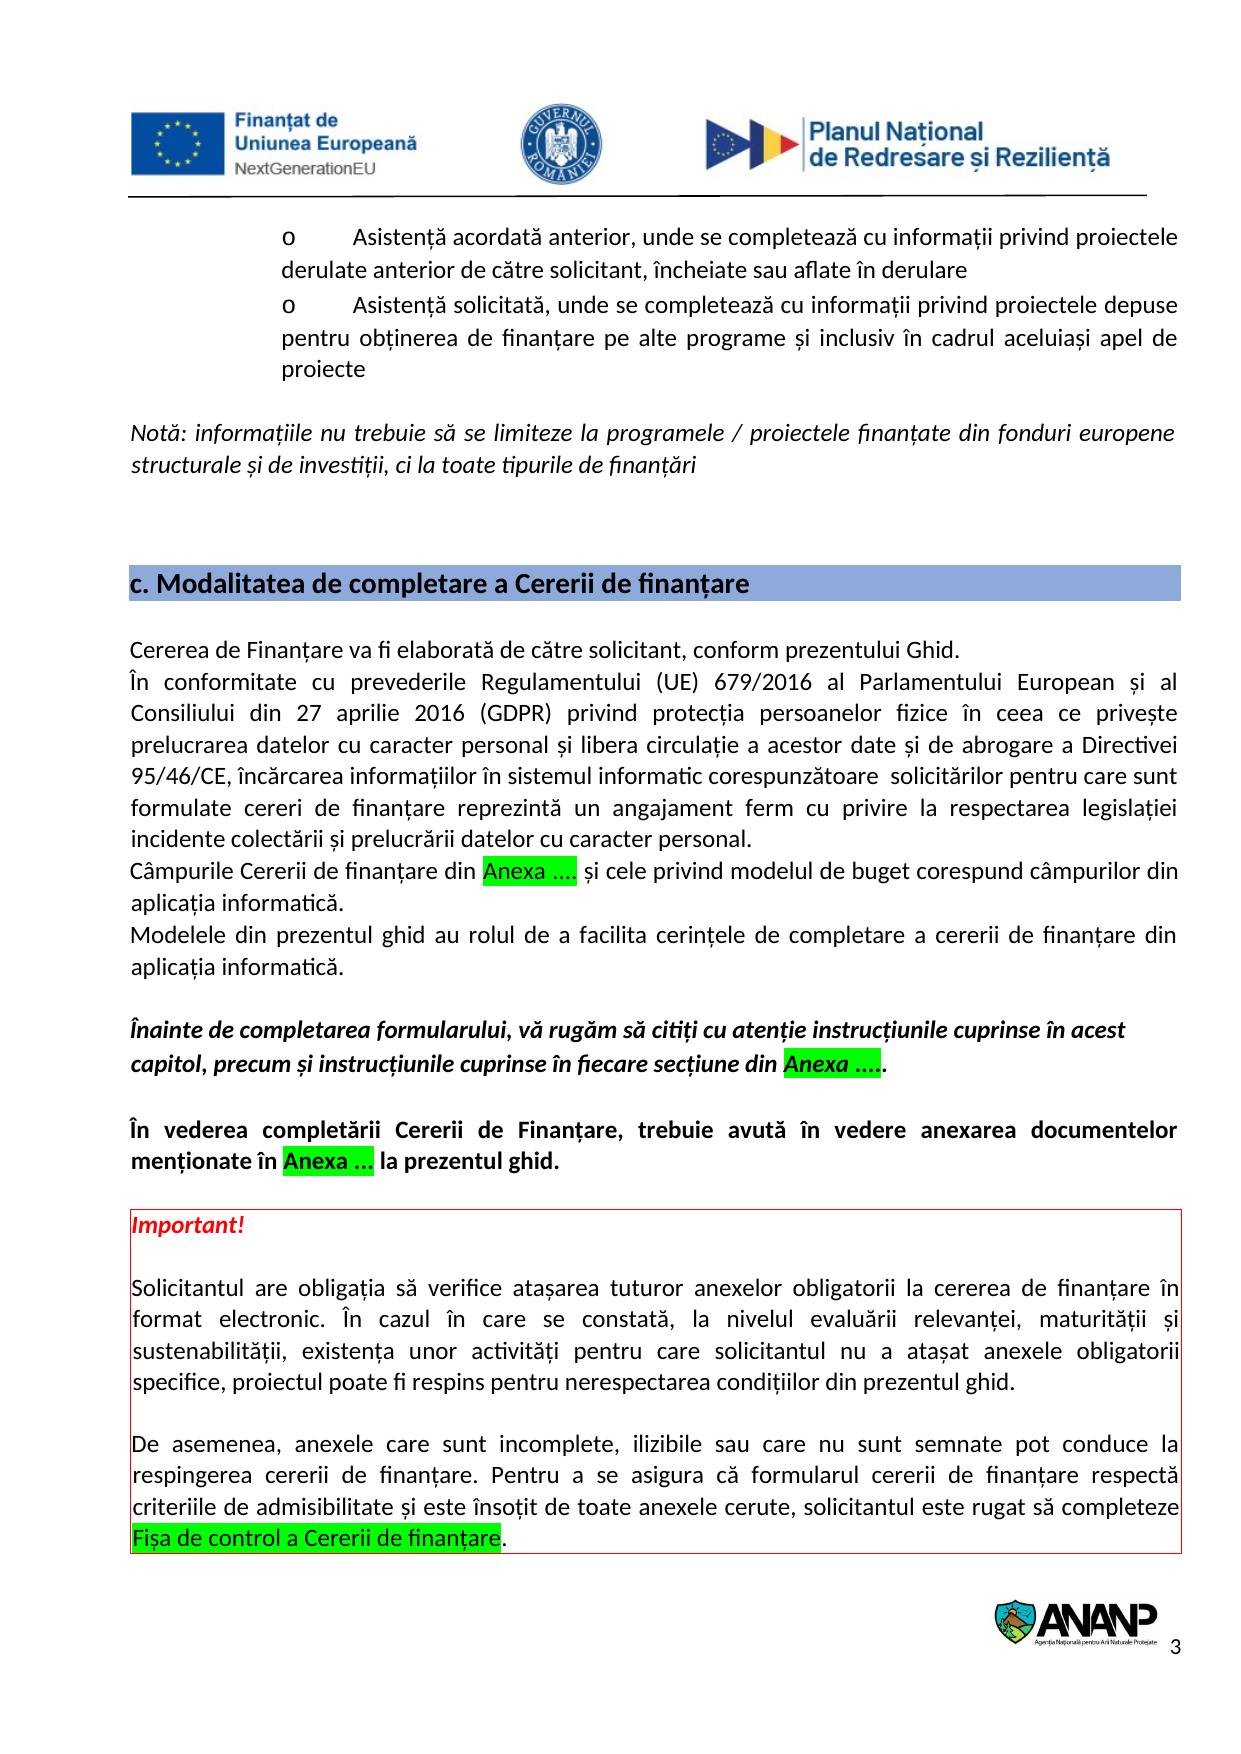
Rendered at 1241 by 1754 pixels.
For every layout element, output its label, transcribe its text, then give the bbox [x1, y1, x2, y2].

text Solicitantul are obligația să verifice atașarea tuturor anexelor obligatorii la cererea de finanțare în format electronic. În cazul în care se constată, la nivelul evaluării relevanței, maturității și sustenabilității, existența unor activități pentru care solicitantul nu a atașat anexele obligatorii specifice, proiectul poate fi respins pentru nerespectarea condițiilor din prezentul ghid. [131, 1272, 1181, 1397]
text În vederea completării Cererii de Finanțare, trebuie avută în vedere anexarea documentelor menționate în Anexa ... la prezentul ghid. [129, 1114, 1179, 1176]
text Important! [131, 1210, 1181, 1240]
list Asistență acordată anterior, unde se completează cu informații privind proiectele derulate anterior de către solicitant, încheiate sau aflate în derulare [281, 221, 1179, 284]
picture [131, 103, 1110, 185]
text Cererea de Finanțare va fi elaborată de către solicitant, conform prezentului Ghid. [129, 634, 1179, 664]
text c. Modalitatea de completare a Cererii de finanțare [129, 565, 1181, 601]
text Înainte de completarea formularului, vă rugăm să citiți cu atenție instrucțiunile cuprinse în acest capitol, precum și instrucțiunile cuprinse în fiecare secțiune din Anexa ..... [129, 1014, 1181, 1078]
text De asemenea, anexele care sunt incomplete, ilizibile sau care nu sunt semnate pot conduce la respingerea cererii de finanțare. Pentru a se asigura că formularul cererii de finanțare respectă criteriile de admisibilitate și este însoțit de toate anexele cerute, solicitantul este rugat să completeze Fișa de control a Cererii de finanțare. [131, 1428, 1181, 1553]
text Câmpurile Cererii de finanțare din Anexa .... și cele privind modelul de buget corespund câmpurilor din aplicația informatică. [129, 856, 1179, 917]
text Modelele din prezentul ghid au rolul de a facilita cerințele de completare a cererii de finanțare din aplicația informatică. [129, 919, 1179, 981]
picture [984, 1592, 1163, 1649]
list Asistență solicitată, unde se completează cu informații privind proiectele depuse pentru obținerea de finanțare pe alte programe și inclusiv în cadrul aceluiași apel de proiecte [281, 290, 1179, 384]
text Notă: informațiile nu trebuie să se limiteze la programele / proiectele finanțate din fonduri europene structurale și de investiții, ci la toate tipurile de finanțări [130, 417, 1178, 479]
text În conformitate cu prevederile Regulamentului (UE) 679/2016 al Parlamentului European și al Consiliului din 27 aprilie 2016 (GDPR) privind protecția persoanelor fizice în ceea ce privește prelucrarea datelor cu caracter personal și libera circulație a acestor date și de abrogare a Directivei 95/46/CE, încărcarea informațiilor în sistemul informatic corespunzătoare solicitărilor pentru care sunt formulate cereri de finanțare reprezintă un angajament ferm cu privire la respectarea legislației incidente colectării și prelucrării datelor cu caracter personal. [129, 666, 1179, 853]
